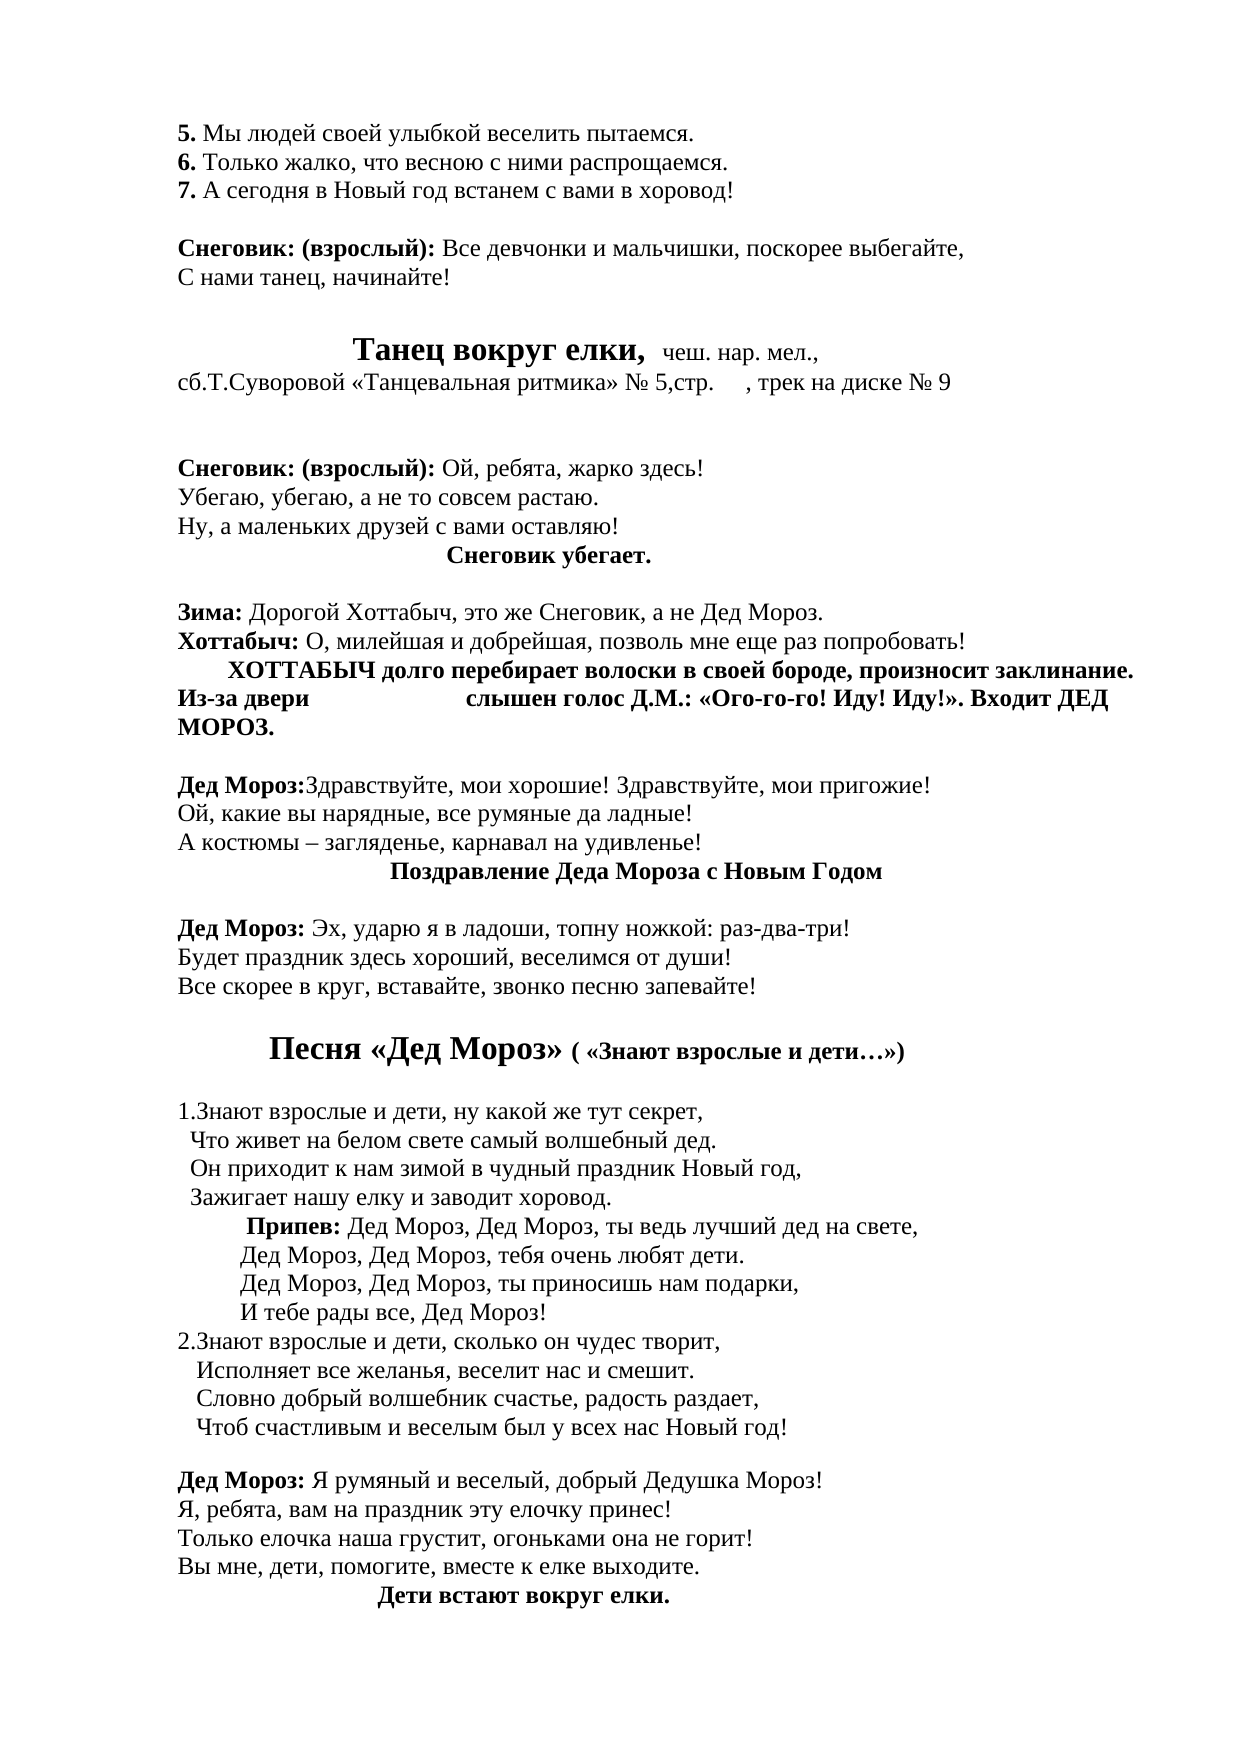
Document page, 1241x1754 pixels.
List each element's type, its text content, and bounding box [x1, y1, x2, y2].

text Будет праздник здесь хороший, веселимся от души! [177, 942, 1152, 971]
text Дед Мороз, Дед Мороз, ты приносишь нам подарки, [177, 1268, 1152, 1297]
text Убегаю, убегаю, а не то совсем растаю. [177, 482, 1152, 511]
text Словно добрый волшебник счастье, радость раздает, [177, 1383, 1152, 1412]
text Дед Мороз: Эх, ударю я в ладоши, топну ножкой: раз-два-три! [177, 913, 1152, 942]
text С нами танец, начинайте! [177, 262, 1152, 291]
text Дед Мороз: Я румяный и веселый, добрый Дедушка Мороз! [177, 1465, 1152, 1494]
text Исполняет все желанья, веселит нас и смешит. [177, 1355, 1152, 1383]
text Зажигает нашу елку и заводит хоровод. [177, 1182, 1152, 1211]
text Только елочка наша грустит, огоньками она не горит! [177, 1523, 1152, 1551]
text Снеговик убегает. [177, 540, 1152, 568]
text Ну, а маленьких друзей с вами оставляю! [177, 511, 1152, 540]
text Вы мне, дети, помогите, вместе к елке выходите. [177, 1551, 1152, 1580]
text 6. Только жалко, что весною с ними распрощаемся. [177, 147, 1152, 176]
text Хоттабыч: О, милейшая и добрейшая, позволь мне еще раз попробовать! [177, 626, 1152, 655]
text А костюмы – загляденье, карнавал на удивленье! [177, 827, 1152, 856]
text Снеговик: (взрослый): Ой, ребята, жарко здесь! [177, 453, 1152, 482]
text Что живет на белом свете самый волшебный дед. [177, 1125, 1152, 1153]
text Дед Мороз, Дед Мороз, тебя очень любят дети. [177, 1240, 1152, 1268]
text 2.Знают взрослые и дети, сколько он чудес творит, [177, 1326, 1152, 1355]
text Я, ребята, вам на праздник эту елочку принес! [177, 1494, 1152, 1523]
text Поздравление Деда Мороза с Новым Годом [177, 856, 1152, 885]
text Зима: Дорогой Хоттабыч, это же Снеговик, а не Дед Мороз. [177, 597, 1152, 626]
text 5. Мы людей своей улыбкой веселить пытаемся. [177, 118, 1152, 147]
text Снеговик: (взрослый): Все девчонки и мальчишки, поскорее выбегайте, [177, 233, 1152, 262]
text И тебе рады все, Дед Мороз! [177, 1297, 1152, 1326]
text ХОТТАБЫЧ долго перебирает волоски в своей бороде, произносит заклинание. Из-за двери слышен голос Д.М.: «Ого-го-го! Иду! Иду!». Входит ДЕД МОРОЗ. [177, 655, 1152, 741]
text Дед Мороз:Здравствуйте, мои хорошие! Здравствуйте, мои пригожие! [177, 770, 1152, 798]
text 1.Знают взрослые и дети, ну какой же тут секрет, [177, 1096, 1152, 1125]
text 7. А сегодня в Новый год встанем с вами в хоровод! [177, 176, 1152, 204]
text Ой, какие вы нарядные, все румяные да ладные! [177, 798, 1152, 827]
text Все скорее в круг, вставайте, звонко песню запевайте! [177, 971, 1152, 1000]
text Припев: Дед Мороз, Дед Мороз, ты ведь лучший дед на свете, [177, 1211, 1152, 1240]
text Дети встают вокруг елки. [177, 1580, 1152, 1609]
text Танец вокруг елки, чеш. нар. мел., [177, 329, 1152, 367]
text Чтоб счастливым и веселым был у всех нас Новый год! [177, 1412, 1152, 1441]
text Песня «Дед Мороз» ( «Знают взрослые и дети…») [177, 1028, 1152, 1067]
text Он приходит к нам зимой в чудный праздник Новый год, [177, 1153, 1152, 1182]
text сб.Т.Суворовой «Танцевальная ритмика» № 5,стр. , трек на диске № 9 [177, 367, 1152, 396]
